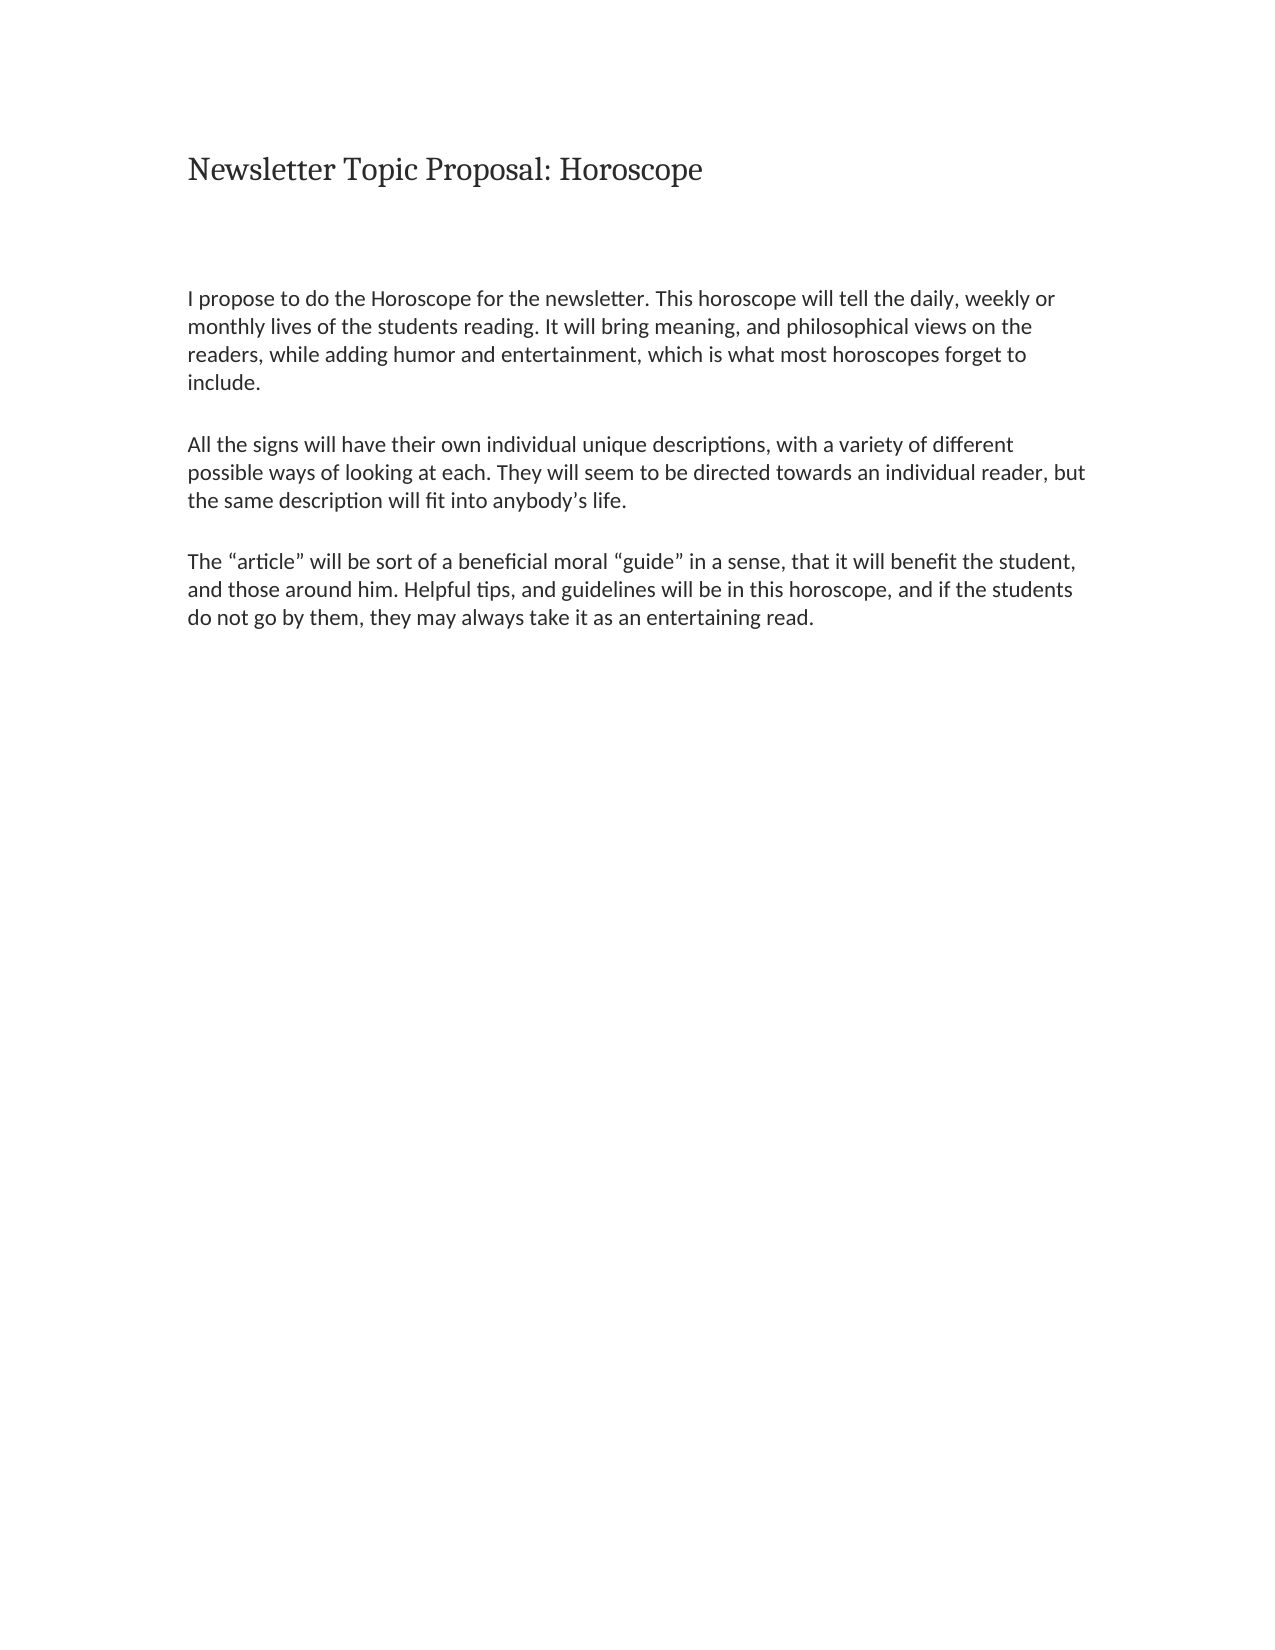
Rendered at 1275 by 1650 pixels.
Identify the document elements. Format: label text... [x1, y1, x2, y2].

text I propose to do the Horoscope for the newsletter. This horoscope will tell the daily, weekly or monthly lives of the students reading. It will bring meaning, and philosophical views on the readers, while adding humor and entertainment, which is what most horoscopes forget to include. [187, 284, 1087, 396]
text Newsletter Topic Proposal: Horoscope [187, 150, 1087, 188]
text All the signs will have their own individual unique descriptions, with a variety of different possible ways of looking at each. They will seem to be directed towards an individual reader, but the same description will fit into anybody’s life. [187, 430, 1087, 514]
text The “article” will be sort of a beneficial moral “guide” in a sense, that it will benefit the student, and those around him. Helpful tips, and guidelines will be in this horoscope, and if the students do not go by them, they may always take it as an entertaining read. [187, 547, 1087, 632]
